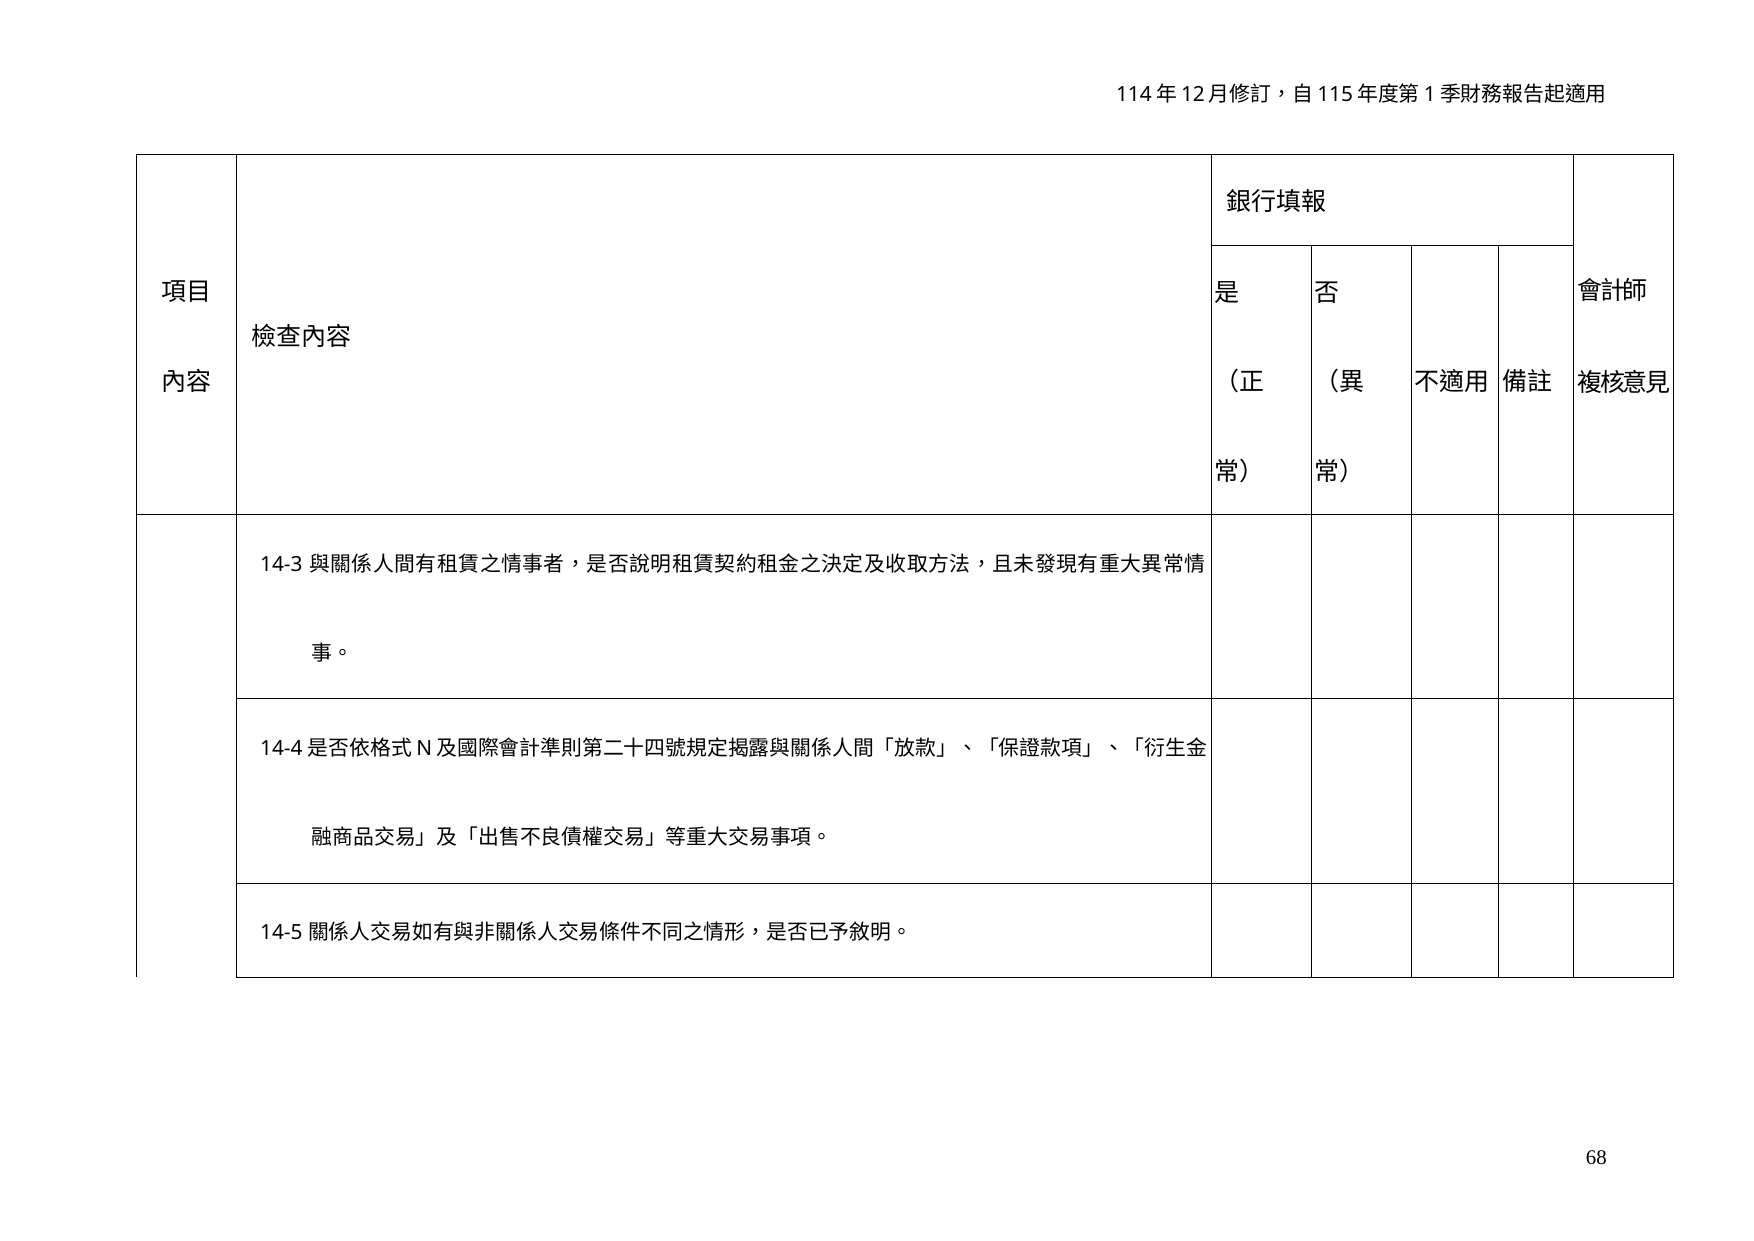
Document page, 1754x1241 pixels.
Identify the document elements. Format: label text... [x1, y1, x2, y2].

table_header 銀行填報 [1212, 155, 1573, 244]
table_cell 是 （正常） [1212, 246, 1311, 514]
table_cell [1412, 884, 1498, 977]
table_header 項目 內容 [137, 155, 236, 514]
table_cell 14-3 與關係人間有租賃之情事者，是否說明租賃契約租金之決定及收取方法，且未發現有重大異常情事。 [237, 515, 1211, 698]
table_cell [1499, 699, 1573, 882]
table_cell [1499, 515, 1573, 698]
table_cell [1312, 884, 1411, 977]
table_cell 14-4 是否依格式N及國際會計準則第二十四號規定揭露與關係人間「放款」、「保證款項」、「衍生金融商品交易」及「出售不良債權交易」等重大交易事項。 [237, 699, 1211, 882]
table_cell [1574, 699, 1673, 882]
table_cell [1212, 884, 1311, 977]
table_cell 否 （異常） [1312, 246, 1411, 514]
table_cell [1574, 884, 1673, 977]
table_cell 不適用 [1412, 246, 1498, 514]
table_cell [1574, 515, 1673, 698]
table_cell [1412, 699, 1498, 882]
table_cell [1212, 699, 1311, 882]
table_cell 14-5 關係人交易如有與非關係人交易條件不同之情形，是否已予敘明。 [237, 884, 1211, 977]
table_cell [1312, 699, 1411, 882]
table_cell [1212, 515, 1311, 698]
table_cell 備註 [1499, 246, 1573, 514]
table_header 會計師 複核意見 [1574, 155, 1673, 514]
table_cell [1499, 884, 1573, 977]
table_cell [1312, 515, 1411, 698]
table_cell [1412, 515, 1498, 698]
table_header 檢查內容 [237, 155, 1211, 514]
